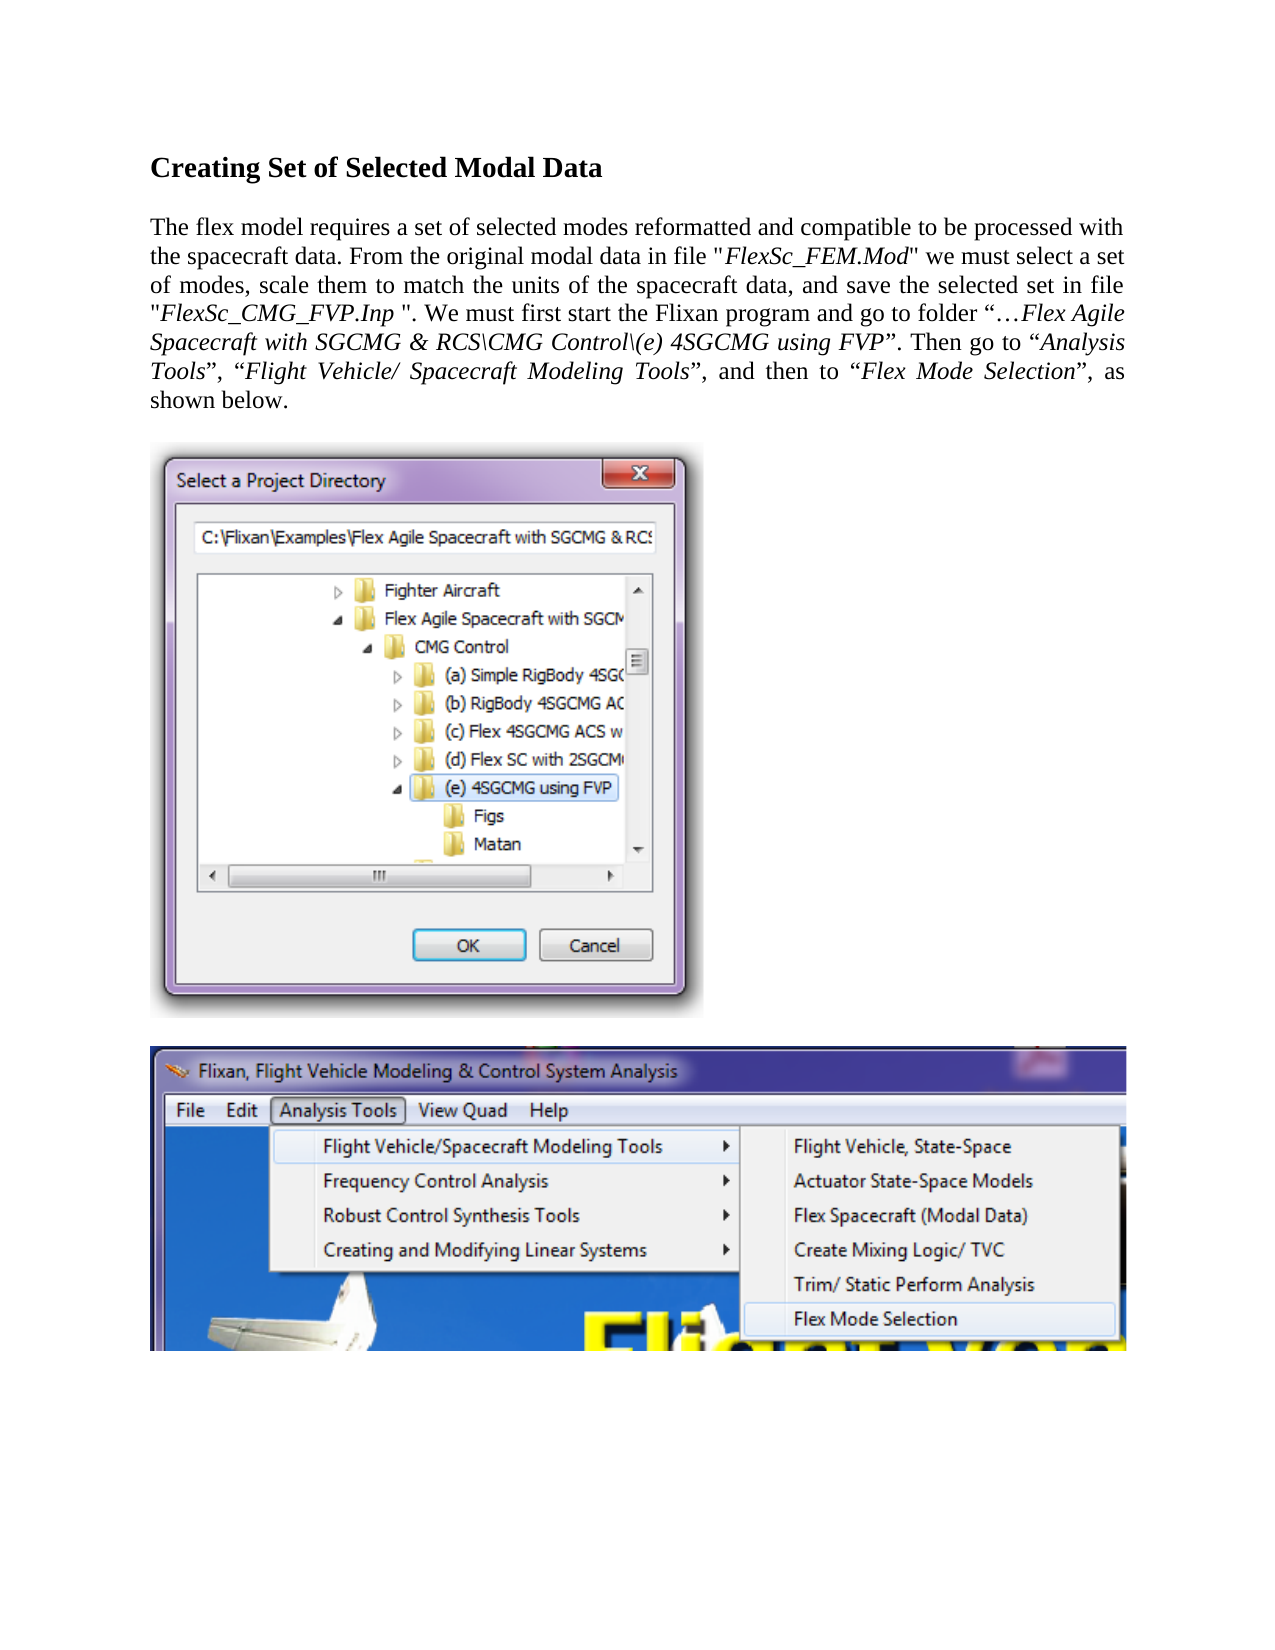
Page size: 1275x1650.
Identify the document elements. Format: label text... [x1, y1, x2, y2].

text The flex model requires a set of selected modes reformatted and compatible to be processed with the spacecraft data. From the original modal data in file "FlexSc_FEM.Mod" we must select a set of modes, scale them to match the units of the spacecraft data, and save the selected set in file "FlexSc_CMG_FVP.Inp ". We must first start the Flixan program and go to folder “…Flex Agile Spacecraft with SGCMG & RCS\CMG Control\(e) 4SGCMG using FVP”. Then go to “Analysis Tools”, “Flight Vehicle/ Spacecraft Modeling Tools”, and then to “Flex Mode Selection”, as shown below. [150, 212, 1125, 413]
text Creating Set of Selected Modal Data [150, 150, 1125, 183]
picture [150, 1046, 1127, 1351]
picture [150, 442, 710, 1018]
